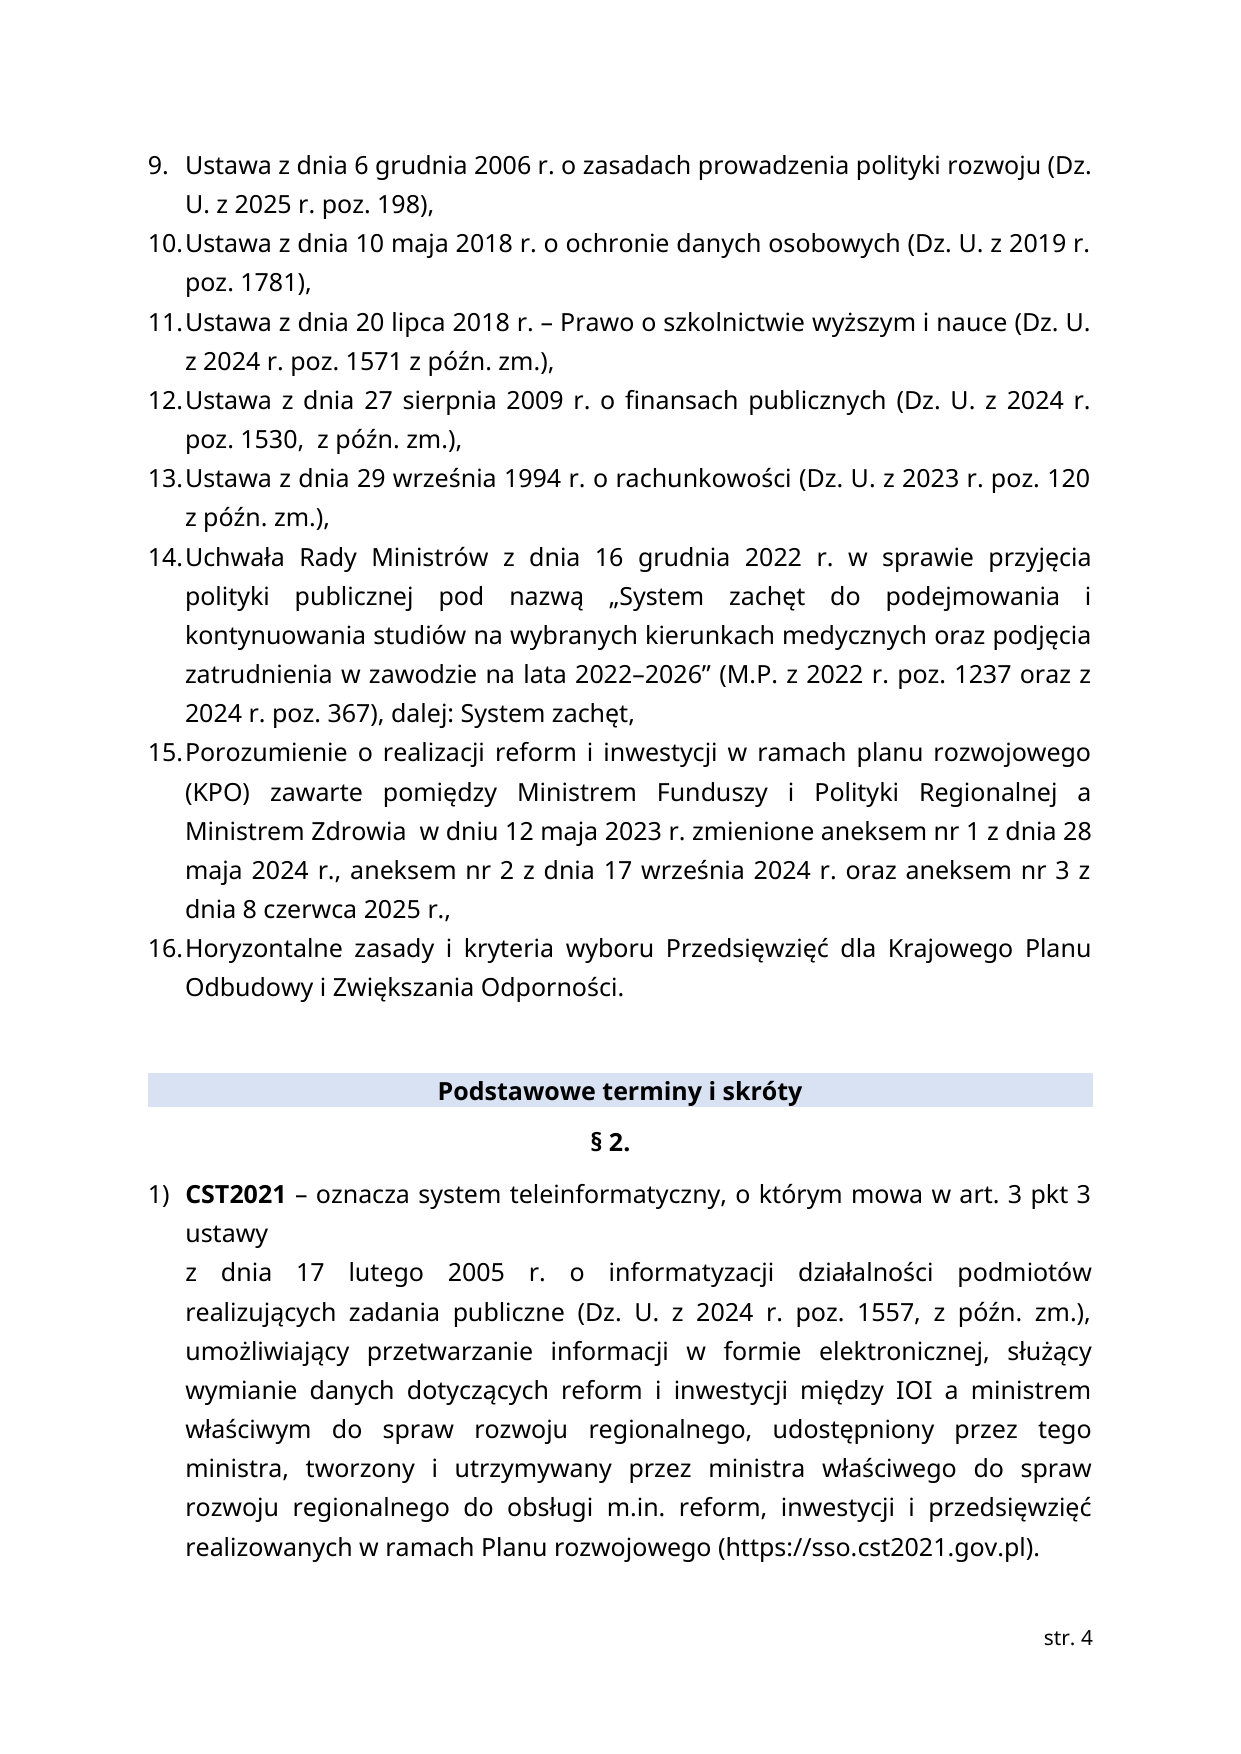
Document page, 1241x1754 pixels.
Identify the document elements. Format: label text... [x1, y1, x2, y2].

list § 2. [583, 1125, 1093, 1159]
list CST2021 – oznacza system teleinformatyczny, o którym mowa w art. 3 pkt 3 ustawy z dnia 17 lutego 2005 r. o informatyzacji działalności podmiotów realizujących zadania publiczne (Dz. U. z 2024 r. poz. 1557, z późn. zm.), umożliwiający przetwarzanie informacji w formie elektronicznej, służący wymianie danych dotyczących reform i inwestycji między IOI a ministrem właściwym do spraw rozwoju regionalnego, udostępniony przez tego ministra, tworzony i utrzymywany przez ministra właściwego do spraw rozwoju regionalnego do obsługi m.in. reform, inwestycji i przedsięwzięć realizowanych w ramach Planu rozwojowego (https://sso.cst2021.gov.pl). [148, 1177, 1093, 1563]
list Ustawa z dnia 6 grudnia 2006 r. o zasadach prowadzenia polityki rozwoju (Dz. U. z 2025 r. poz. 198), [148, 148, 1093, 221]
list Ustawa z dnia 10 maja 2018 r. o ochronie danych osobowych (Dz. U. z 2019 r. poz. 1781), [148, 226, 1093, 299]
list Horyzontalne zasady i kryteria wyboru Przedsięwzięć dla Krajowego Planu Odbudowy i Zwiększania Odporności. [148, 931, 1093, 1004]
list Ustawa z dnia 20 lipca 2018 r. – Prawo o szkolnictwie wyższym i nauce (Dz. U. z 2024 r. poz. 1571 z późn. zm.), [148, 304, 1093, 377]
list Ustawa z dnia 29 września 1994 r. o rachunkowości (Dz. U. z 2023 r. poz. 120 z późn. zm.), [148, 461, 1093, 534]
subtitle Podstawowe terminy i skróty [148, 1073, 1093, 1107]
list Porozumienie o realizacji reform i inwestycji w ramach planu rozwojowego (KPO) zawarte pomiędzy Ministrem Funduszy i Polityki Regionalnej a Ministrem Zdrowia w dniu 12 maja 2023 r. zmienione aneksem nr 1 z dnia 28 maja 2024 r., aneksem nr 2 z dnia 17 września 2024 r. oraz aneksem nr 3 z dnia 8 czerwca 2025 r., [148, 735, 1093, 926]
list Ustawa z dnia 27 sierpnia 2009 r. o finansach publicznych (Dz. U. z 2024 r. poz. 1530, z późn. zm.), [148, 383, 1093, 456]
list Uchwała Rady Ministrów z dnia 16 grudnia 2022 r. w sprawie przyjęcia polityki publicznej pod nazwą „System zachęt do podejmowania i kontynuowania studiów na wybranych kierunkach medycznych oraz podjęcia zatrudnienia w zawodzie na lata 2022–2026” (M.P. z 2022 r. poz. 1237 oraz z 2024 r. poz. 367), dalej: System zachęt, [148, 539, 1093, 730]
